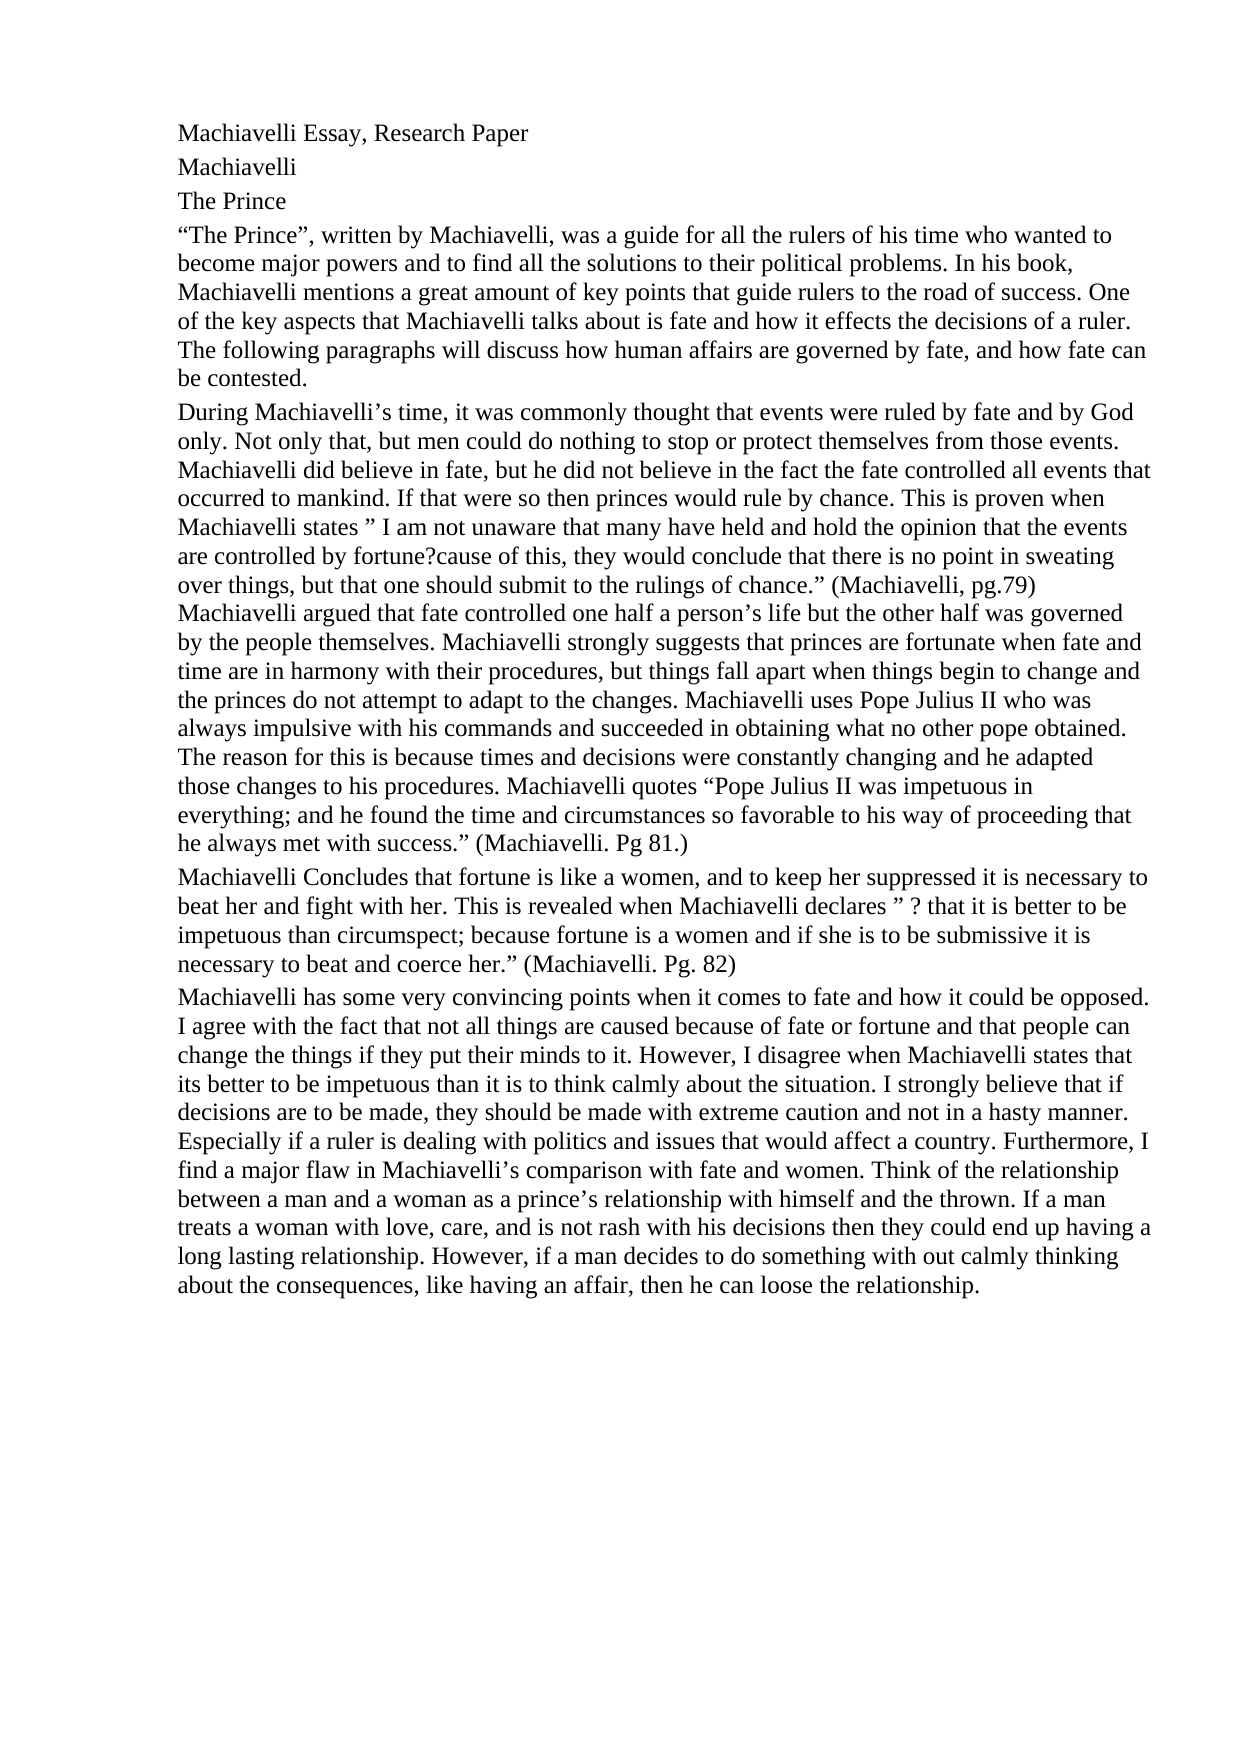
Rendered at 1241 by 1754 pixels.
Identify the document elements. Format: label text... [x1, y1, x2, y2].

text Machiavelli Essay, Research Paper [177, 118, 1152, 147]
text The Prince [177, 186, 1152, 214]
text Machiavelli [177, 152, 1152, 181]
text Machiavelli Concludes that fortune is like a women, and to keep her suppressed it is necessary to beat her and fight with her. This is revealed when Machiavelli declares ” ? that it is better to be impetuous than circumspect; because fortune is a women and if she is to be submissive it is necessary to beat and coerce her.” (Machiavelli. Pg. 82) [177, 862, 1152, 977]
text Machiavelli has some very convincing points when it comes to fate and how it could be opposed. I agree with the fact that not all things are caused because of fate or fortune and that people can change the things if they put their minds to it. However, I disagree when Machiavelli states that its better to be impetuous than it is to think calmly about the situation. I strongly believe that if decisions are to be made, they should be made with extreme caution and not in a hasty manner. Especially if a ruler is dealing with politics and issues that would affect a country. Furthermore, I find a major flaw in Machiavelli’s comparison with fate and women. Think of the relationship between a man and a woman as a prince’s relationship with himself and the thrown. If a man treats a woman with love, care, and is not rash with his decisions then they could end up having a long lasting relationship. However, if a man decides to do something with out calmly thinking about the consequences, like having an affair, then he can loose the relationship. [177, 982, 1152, 1299]
text “The Prince”, written by Machiavelli, was a guide for all the rulers of his time who wanted to become major powers and to find all the solutions to their political problems. In his book, Machiavelli mentions a great amount of key points that guide rulers to the road of success. One of the key aspects that Machiavelli talks about is fate and how it effects the decisions of a ruler. The following paragraphs will discuss how human affairs are governed by fate, and how fate can be contested. [177, 220, 1152, 392]
text During Machiavelli’s time, it was commonly thought that events were ruled by fate and by God only. Not only that, but men could do nothing to stop or protect themselves from those events. Machiavelli did believe in fate, but he did not believe in the fact the fate controlled all events that occurred to mankind. If that were so then princes would rule by chance. This is proven when Machiavelli states ” I am not unaware that many have held and hold the opinion that the events are controlled by fortune?cause of this, they would conclude that there is no point in sweating over things, but that one should submit to the rulings of chance.” (Machiavelli, pg.79) Machiavelli argued that fate controlled one half a person’s life but the other half was governed by the people themselves. Machiavelli strongly suggests that princes are fortunate when fate and time are in harmony with their procedures, but things fall apart when things begin to change and the princes do not attempt to adapt to the changes. Machiavelli uses Pope Julius II who was always impulsive with his commands and succeeded in obtaining what no other pope obtained. The reason for this is because times and decisions were constantly changing and he adapted those changes to his procedures. Machiavelli quotes “Pope Julius II was impetuous in everything; and he found the time and circumstances so favorable to his way of proceeding that he always met with success.” (Machiavelli. Pg 81.) [177, 397, 1152, 857]
